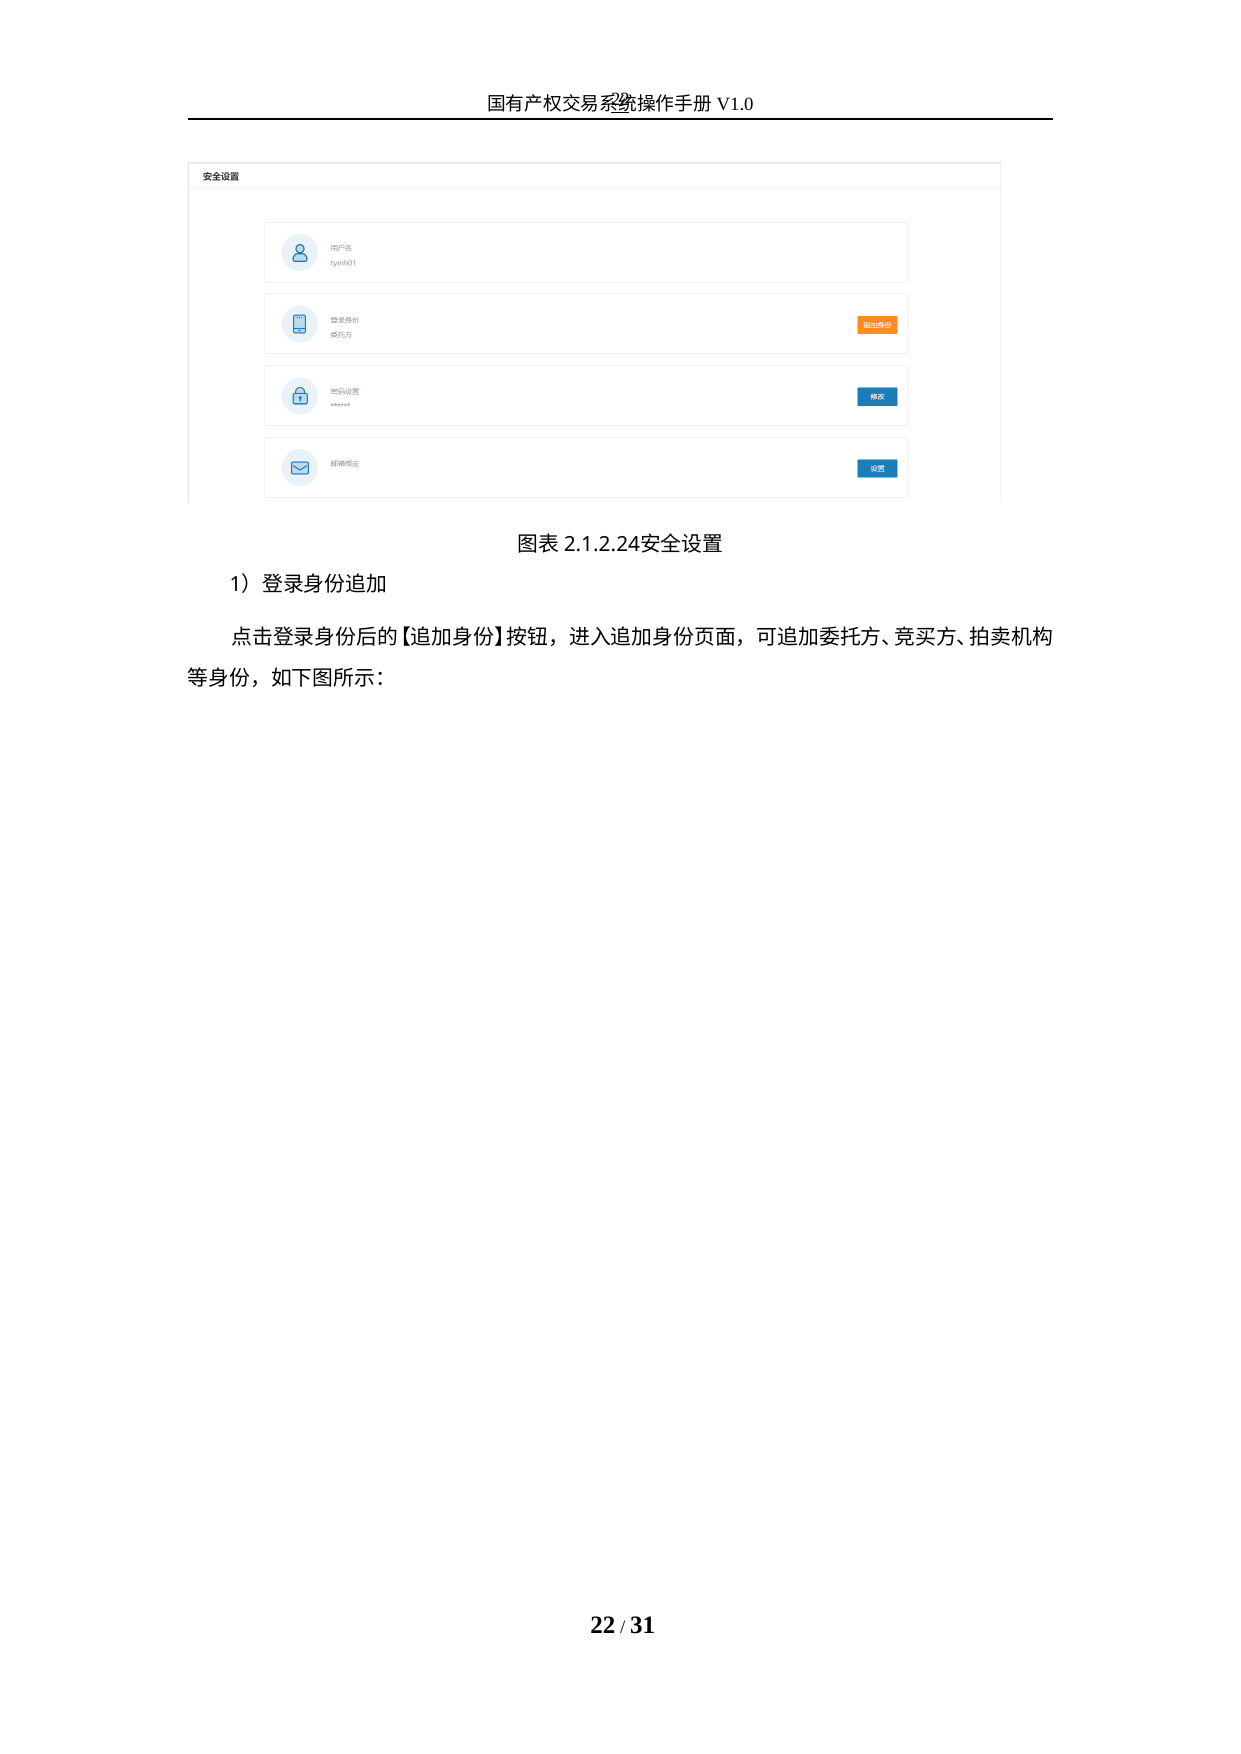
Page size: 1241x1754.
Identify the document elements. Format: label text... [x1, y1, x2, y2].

picture [187, 162, 1002, 502]
list 登录身份追加 [187, 565, 1029, 597]
text 图表 2.1.2.24安全设置 [187, 525, 1053, 557]
list 点击登录身份后的【追加身份】按钮，进入追加身份页面，可追加委托方、竞买方、拍卖机构等身份，如下图所示： [187, 617, 1029, 691]
